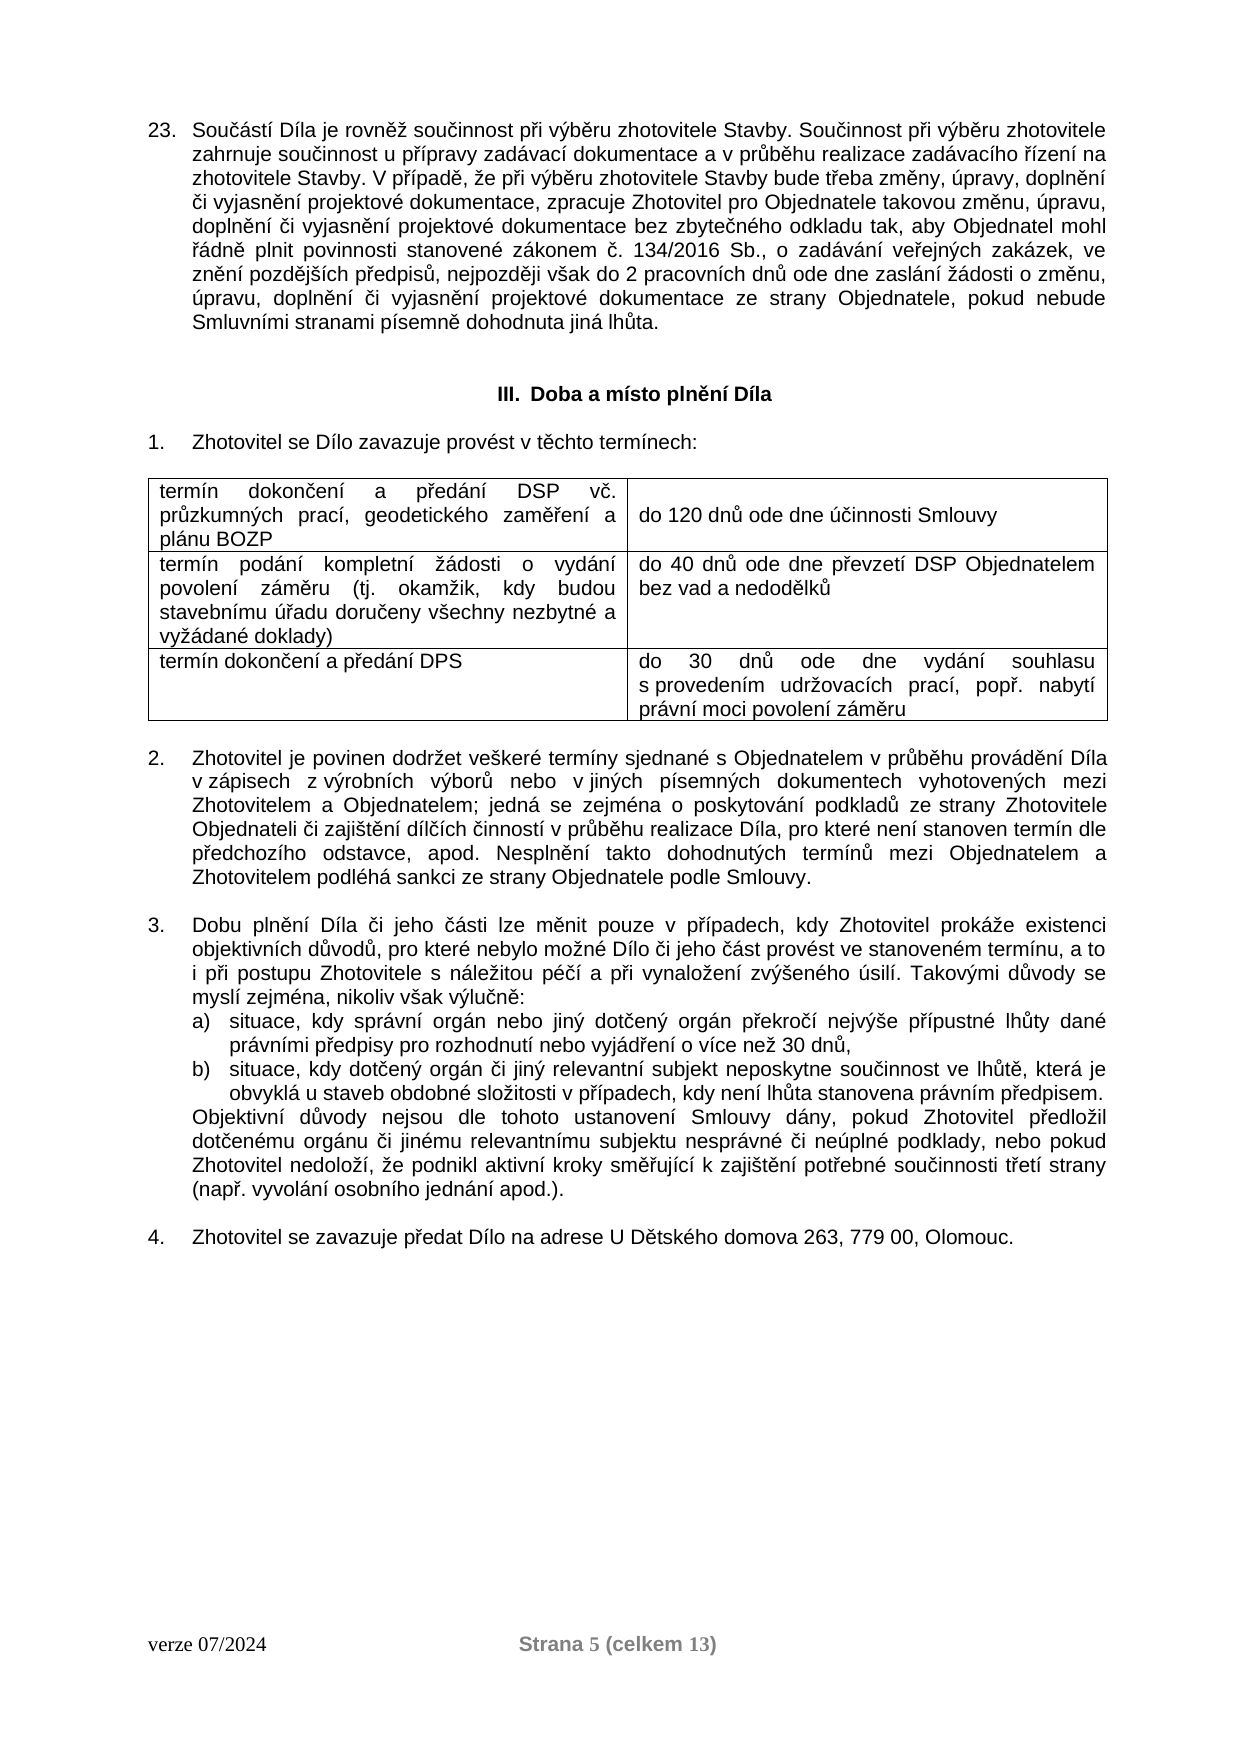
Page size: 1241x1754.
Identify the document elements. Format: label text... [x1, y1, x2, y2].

list Zhotovitel se zavazuje předat Dílo na adrese U Dětského domova 263, 779 00, Olomouc. [148, 1224, 1107, 1248]
list Zhotovitel se Dílo zavazuje provést v těchto termínech: [148, 430, 1107, 454]
table_header termín dokončení a předání DSP vč. průzkumných prací, geodetického zaměření a plánu BOZP [149, 479, 627, 551]
table_cell do 40 dnů ode dne převzetí DSP Objednatelem bez vad a nedodělků [628, 552, 1107, 647]
list situace, kdy správní orgán nebo jiný dotčený orgán překročí nejvýše přípustné lhůty dané právními předpisy pro rozhodnutí nebo vyjádření o více než 30 dnů, [192, 1009, 1107, 1057]
list Doba a místo plnění Díla [185, 382, 1107, 406]
text Objektivní důvody nejsou dle tohoto ustanovení Smlouvy dány, pokud Zhotovitel předložil dotčenému orgánu či jinému relevantnímu subjektu nesprávné či neúplné podklady, nebo pokud Zhotovitel nedoloží, že podnikl aktivní kroky směřující k zajištění potřebné součinnosti třetí strany (např. vyvolání osobního jednání apod.). [192, 1105, 1107, 1201]
table_cell do 30 dnů ode dne vydání souhlasu s provedením udržovacích prací, popř. nabytí právní moci povolení záměru [628, 649, 1107, 720]
list Součástí Díla je rovněž součinnost při výběru zhotovitele Stavby. Součinnost při výběru zhotovitele zahrnuje součinnost u přípravy zadávací dokumentace a v průběhu realizace zadávacího řízení na zhotovitele Stavby. V případě, že při výběru zhotovitele Stavby bude třeba změny, úpravy, doplnění či vyjasnění projektové dokumentace, zpracuje Zhotovitel pro Objednatele takovou změnu, úpravu, doplnění či vyjasnění projektové dokumentace bez zbytečného odkladu tak, aby Objednatel mohl řádně plnit povinnosti stanovené zákonem č. 134/2016 Sb., o zadávání veřejných zakázek, ve znění pozdějších předpisů, nejpozději však do 2 pracovních dnů ode dne zaslání žádosti o změnu, úpravu, doplnění či vyjasnění projektové dokumentace ze strany Objednatele, pokud nebude Smluvními stranami písemně dohodnuta jiná lhůta. [148, 118, 1107, 334]
list Dobu plnění Díla či jeho části lze měnit pouze v případech, kdy Zhotovitel prokáže existenci objektivních důvodů, pro které nebylo možné Dílo či jeho část provést ve stanoveném termínu, a to i při postupu Zhotovitele s náležitou péčí a při vynaložení zvýšeného úsilí. Takovými důvody se myslí zejména, nikoliv však výlučně: [148, 913, 1107, 1009]
list situace, kdy dotčený orgán či jiný relevantní subjekt neposkytne součinnost ve lhůtě, která je obvyklá u staveb obdobné složitosti v případech, kdy není lhůta stanovena právním předpisem. [192, 1057, 1107, 1105]
table_cell termín podání kompletní žádosti o vydání povolení záměru (tj. okamžik, kdy budou stavebnímu úřadu doručeny všechny nezbytné a vyžádané doklady) [149, 552, 627, 647]
list Zhotovitel je povinen dodržet veškeré termíny sjednané s Objednatelem v průběhu provádění Díla v zápisech z výrobních výborů nebo v jiných písemných dokumentech vyhotovených mezi Zhotovitelem a Objednatelem; jedná se zejména o poskytování podkladů ze strany Zhotovitele Objednateli či zajištění dílčích činností v průběhu realizace Díla, pro které není stanoven termín dle předchozího odstavce, apod. Nesplnění takto dohodnutých termínů mezi Objednatelem a Zhotovitelem podléhá sankci ze strany Objednatele podle Smlouvy. [148, 745, 1107, 889]
table_cell termín dokončení a předání DPS [149, 649, 627, 720]
table_header do 120 dnů ode dne účinnosti Smlouvy [628, 479, 1107, 551]
